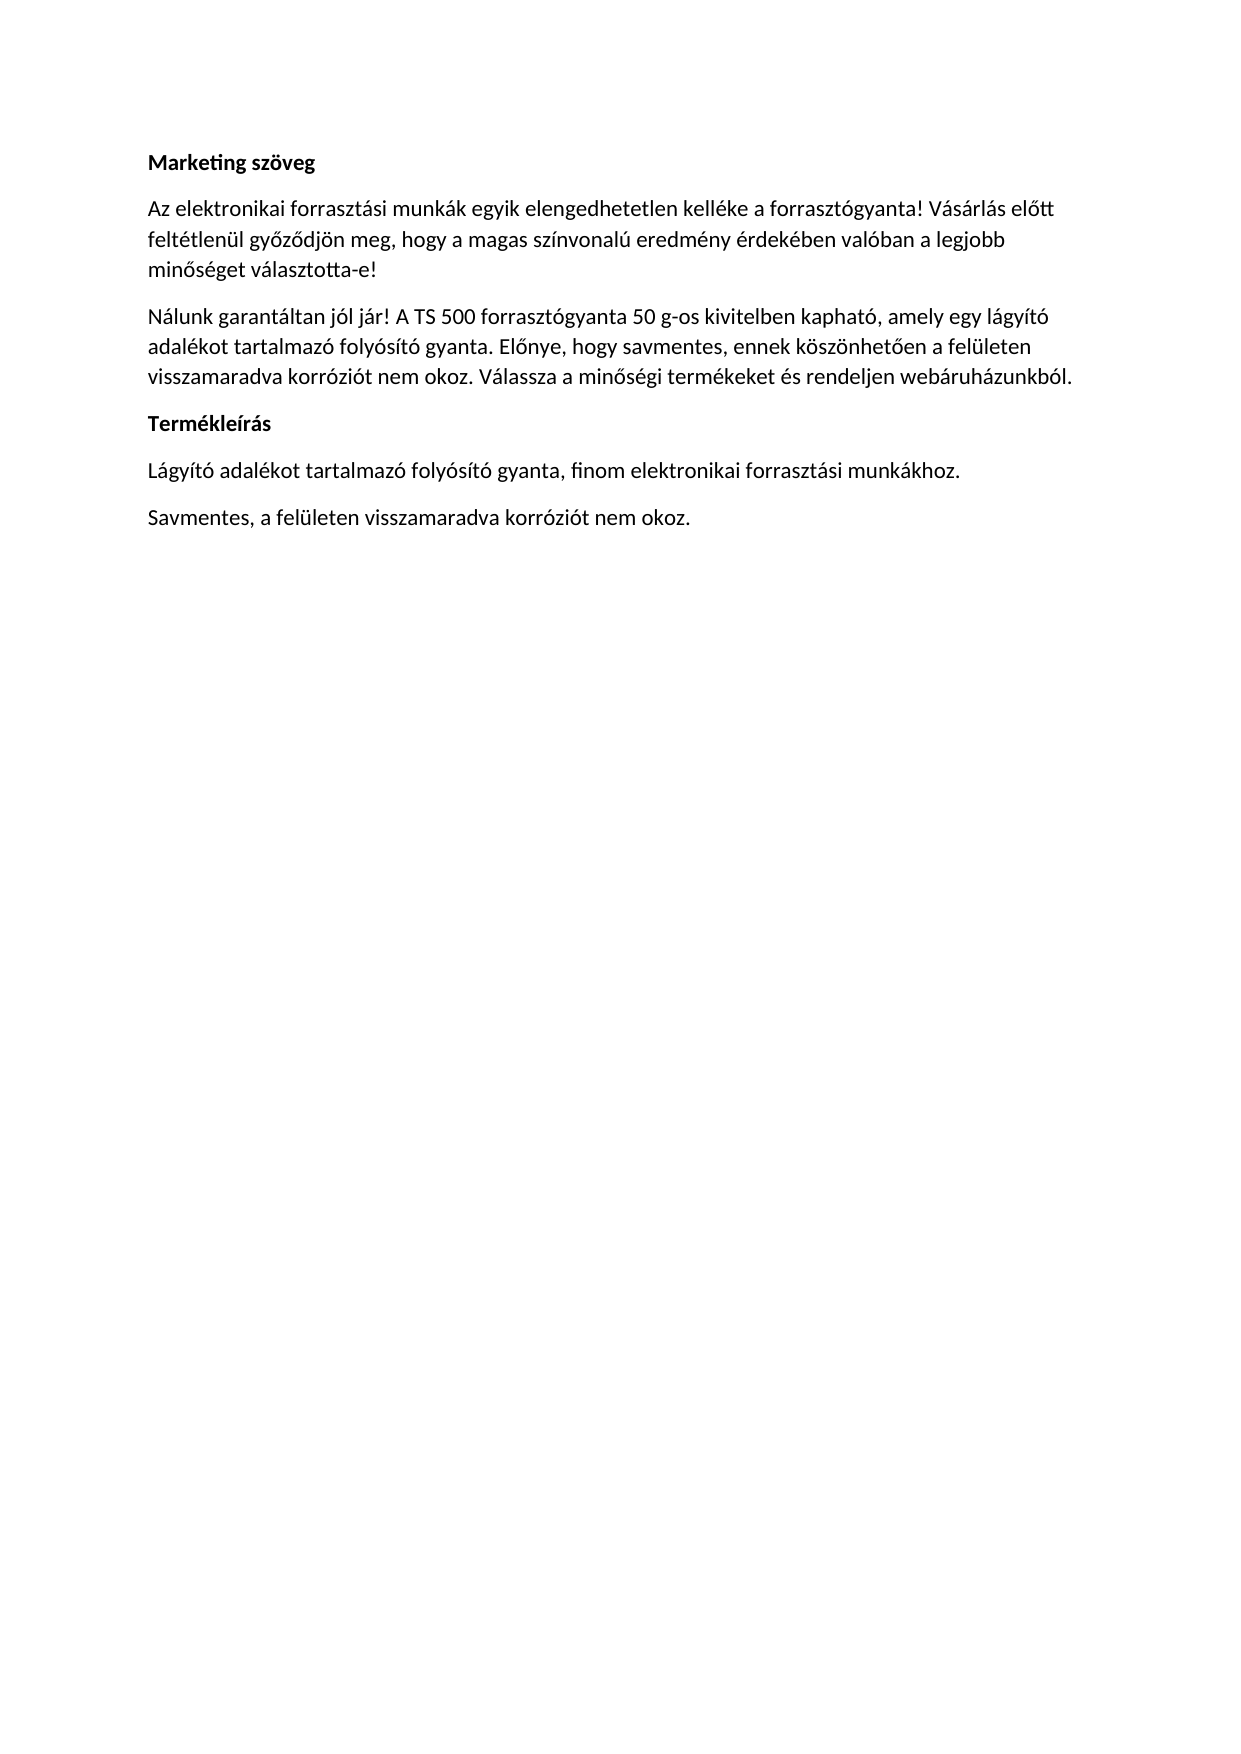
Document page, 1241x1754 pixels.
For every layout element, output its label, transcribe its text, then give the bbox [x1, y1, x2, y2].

text Termékleírás [148, 409, 1093, 437]
text Savmentes, a felületen visszamaradva korróziót nem okoz. [148, 503, 1093, 531]
text Marketing szöveg [148, 148, 1093, 176]
text Nálunk garantáltan jól jár! A TS 500 forrasztógyanta 50 g-os kivitelben kapható, amely egy lágyító adalékot tartalmazó folyósító gyanta. Előnye, hogy savmentes, ennek köszönhetően a felületen visszamaradva korróziót nem okoz. Válassza a minőségi termékeket és rendeljen webáruházunkból. [148, 302, 1093, 390]
text Az elektronikai forrasztási munkák egyik elengedhetetlen kelléke a forrasztógyanta! Vásárlás előtt feltétlenül győződjön meg, hogy a magas színvonalú eredmény érdekében valóban a legjobb minőséget választotta-e! [148, 194, 1093, 283]
text Lágyító adalékot tartalmazó folyósító gyanta, finom elektronikai forrasztási munkákhoz. [148, 456, 1093, 484]
